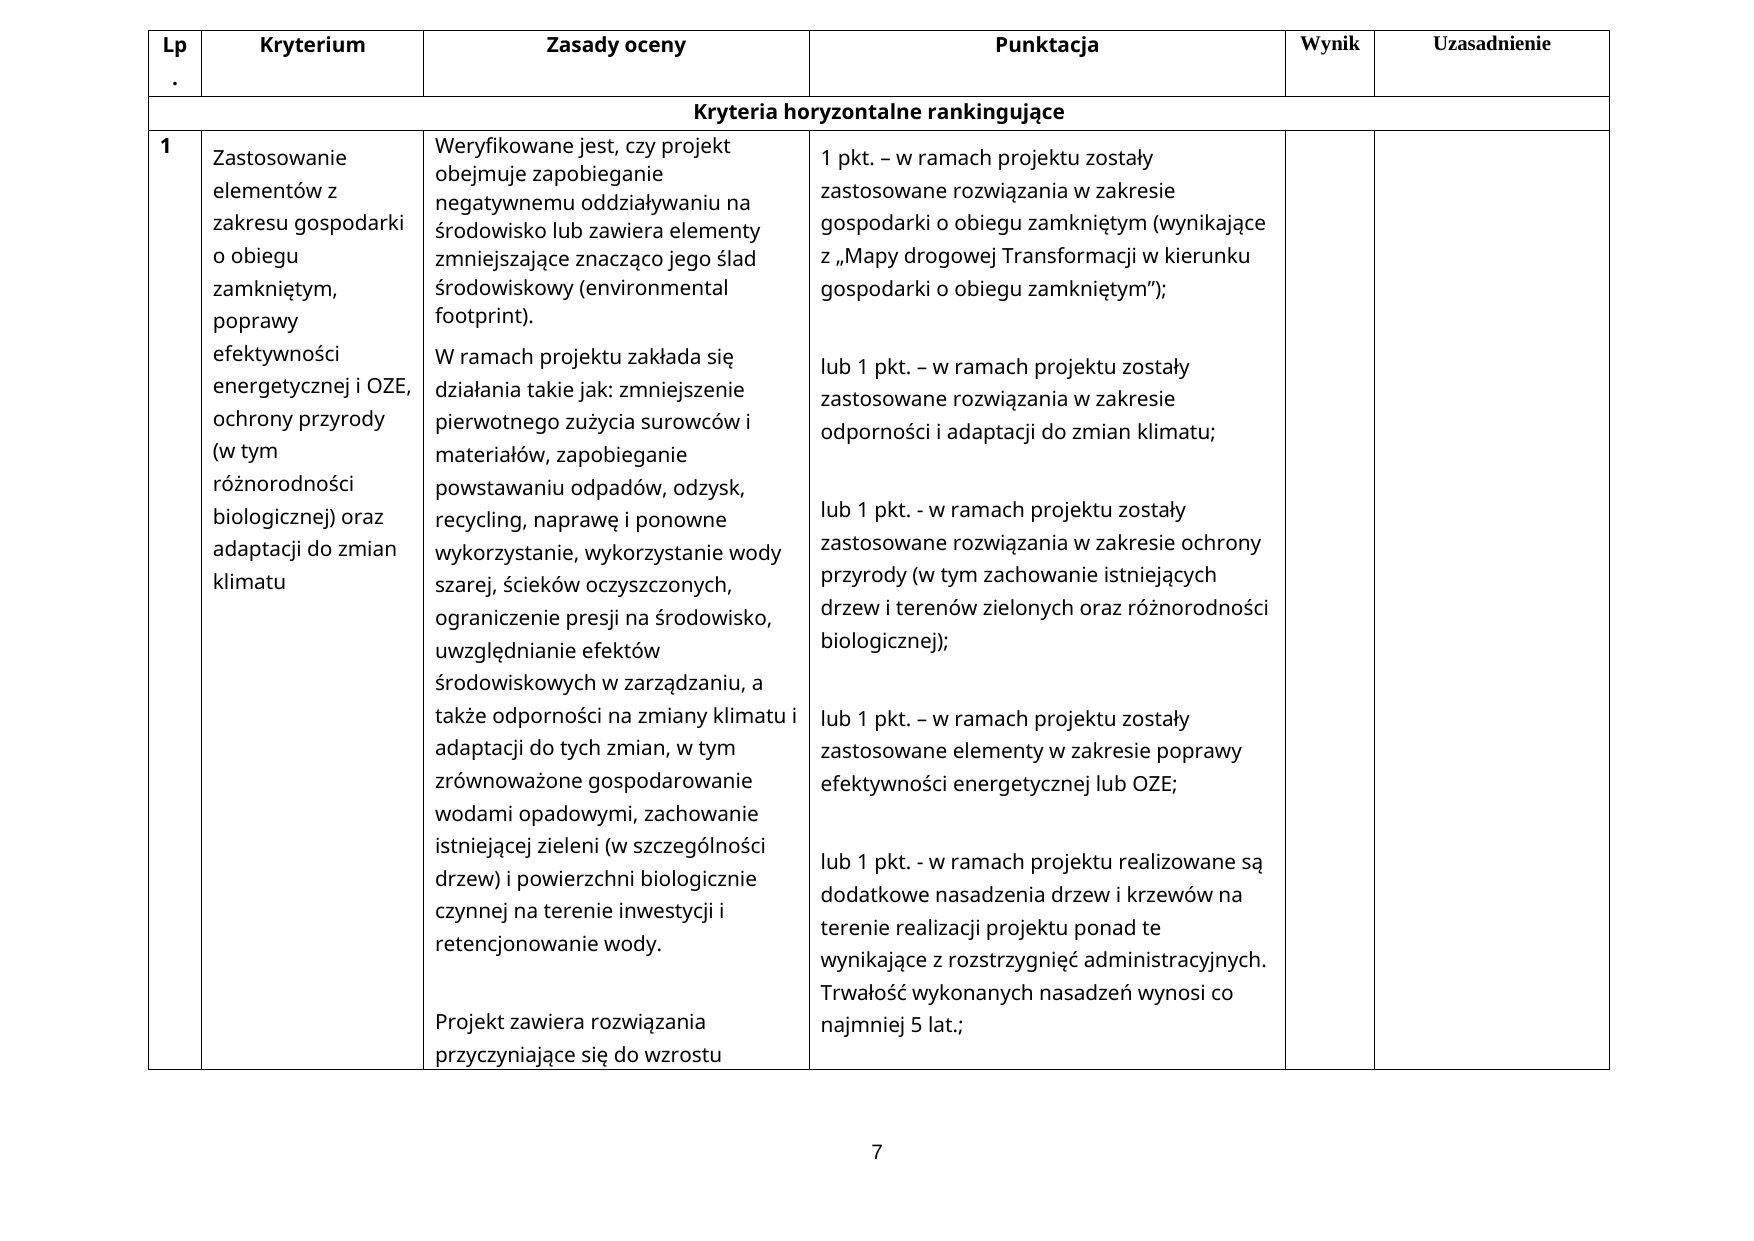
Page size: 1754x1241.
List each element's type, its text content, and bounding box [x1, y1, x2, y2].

table_cell Kryteria horyzontalne rankingujące [149, 97, 1609, 130]
table_cell [1286, 131, 1374, 1068]
table_header Kryterium [202, 31, 423, 96]
table_header Zasady oceny [424, 31, 809, 96]
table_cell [202, 131, 423, 1068]
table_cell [810, 131, 1285, 1068]
table_cell [1375, 131, 1609, 1068]
table_header Punktacja [810, 31, 1285, 96]
table_cell 1 [149, 131, 201, 1068]
table_header Wynik [1286, 31, 1374, 96]
table_header Uzasadnienie [1375, 31, 1609, 96]
table_header Lp. [149, 31, 201, 96]
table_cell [424, 131, 809, 1068]
